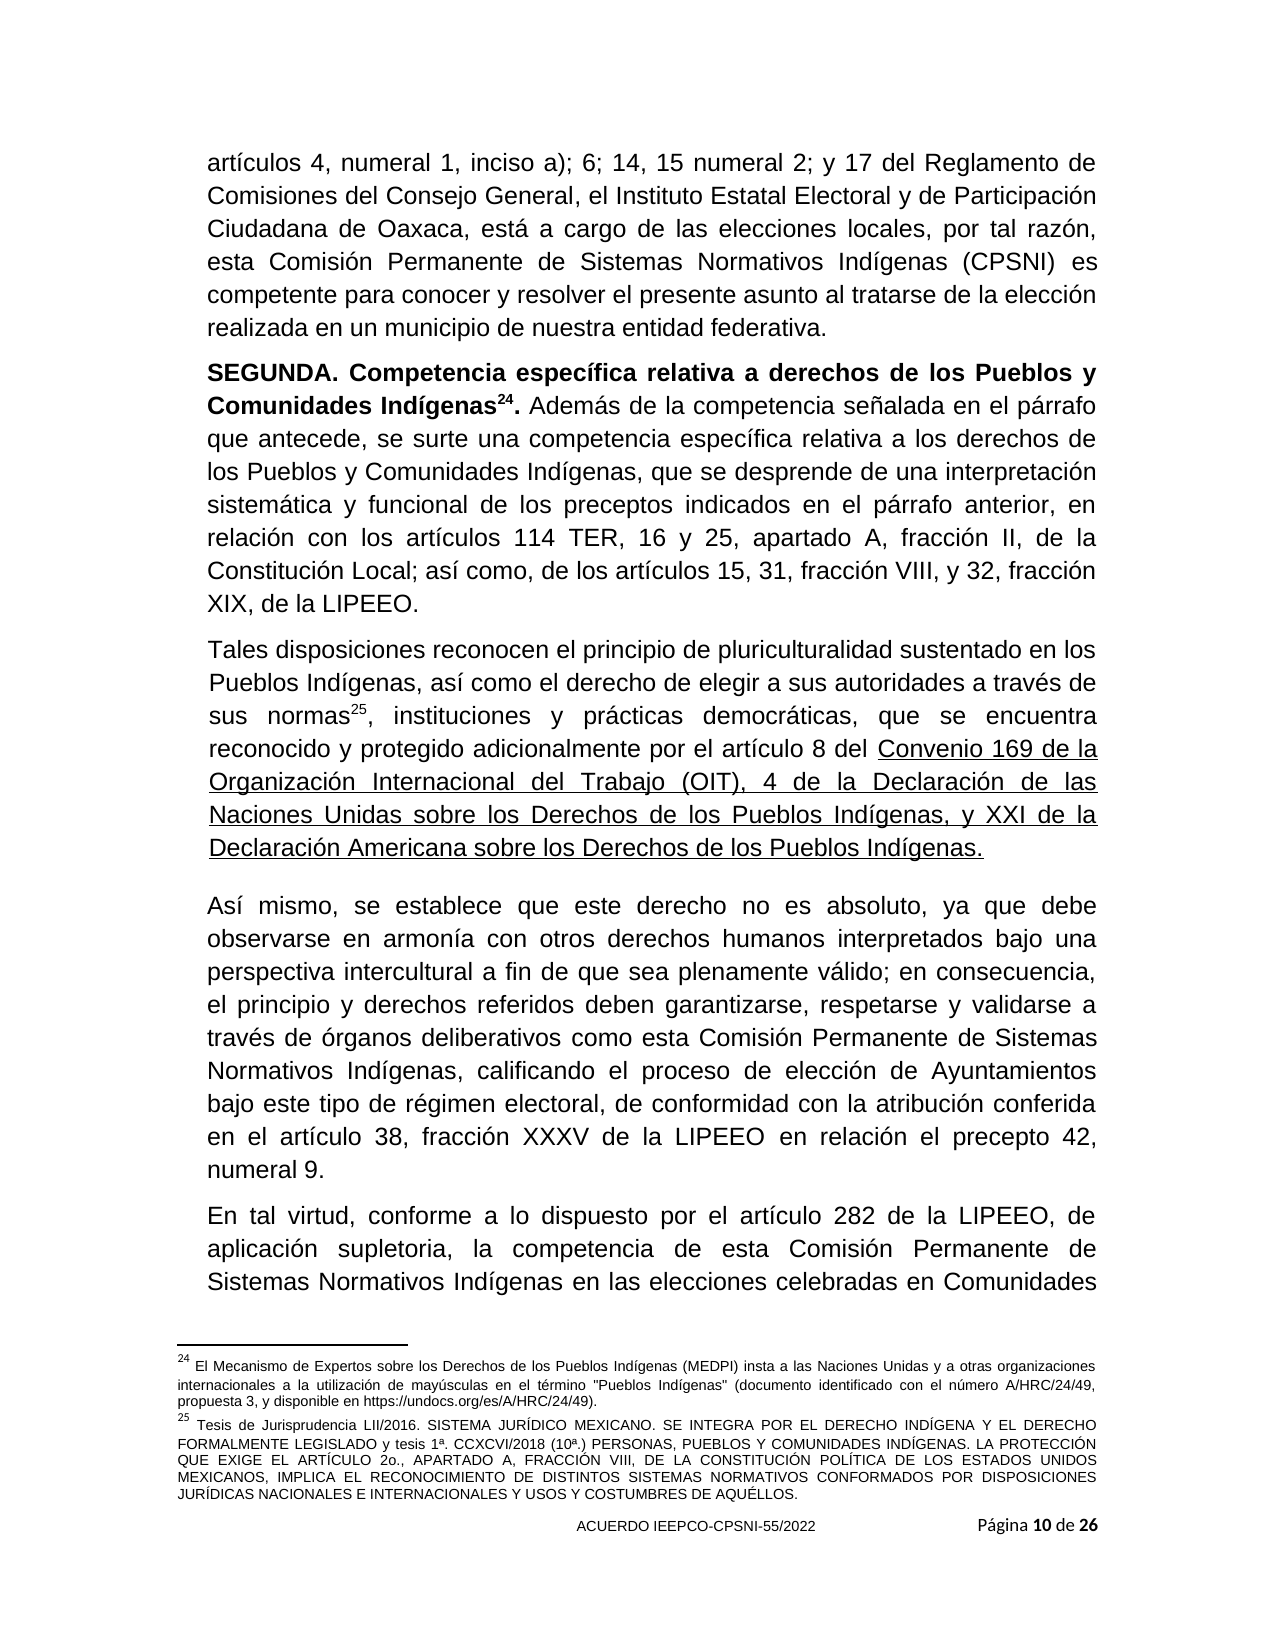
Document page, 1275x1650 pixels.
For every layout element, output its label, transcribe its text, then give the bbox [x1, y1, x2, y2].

text Así mismo, se establece que este derecho no es absoluto, ya que debe observarse en armonía con otros derechos humanos interpretados bajo una perspectiva intercultural a fin de que sea plenamente válido; en consecuencia, el principio y derechos referidos deben garantizarse, respetarse y validarse a través de órganos deliberativos como esta Comisión Permanente de Sistemas Normativos Indígenas, calificando el proceso de elección de Ayuntamientos bajo este tipo de régimen electoral, de conformidad con la atribución conferida en el artículo 38, fracción XXXV de la LIPEEO en relación el precepto 42, numeral 9. [207, 891, 1098, 1184]
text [207, 1201, 1098, 1296]
text SEGUNDA. Competencia específica relativa a derechos de los Pueblos y Comunidades Indígenas. Además de la competencia señalada en el párrafo que antecede, se surte una competencia específica relativa a los derechos de los Pueblos y Comunidades Indígenas, que se desprende de una interpretación sistemática y funcional de los preceptos indicados en el párrafo anterior, en relación con los artículos 114 TER, 16 y 25, apartado A, fracción II, de la Constitución Local; así como, de los artículos 15, 31, fracción VIII, y 32, fracción XIX, de la LIPEEO. [207, 358, 1098, 618]
text Tales disposiciones reconocen el principio de pluriculturalidad sustentado en los Pueblos Indígenas, así como el derecho de elegir a sus autoridades a través de sus normas, instituciones y prácticas democráticas, que se encuentra reconocido y protegido adicionalmente por el artículo 8 del Convenio 169 de la Organización Internacional del Trabajo (OIT), 4 de la Declaración de las Naciones Unidas sobre los Derechos de los Pueblos Indígenas, y XXI de la Declaración Americana sobre los Derechos de los Pueblos Indígenas. [207, 635, 1098, 862]
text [207, 148, 1098, 341]
